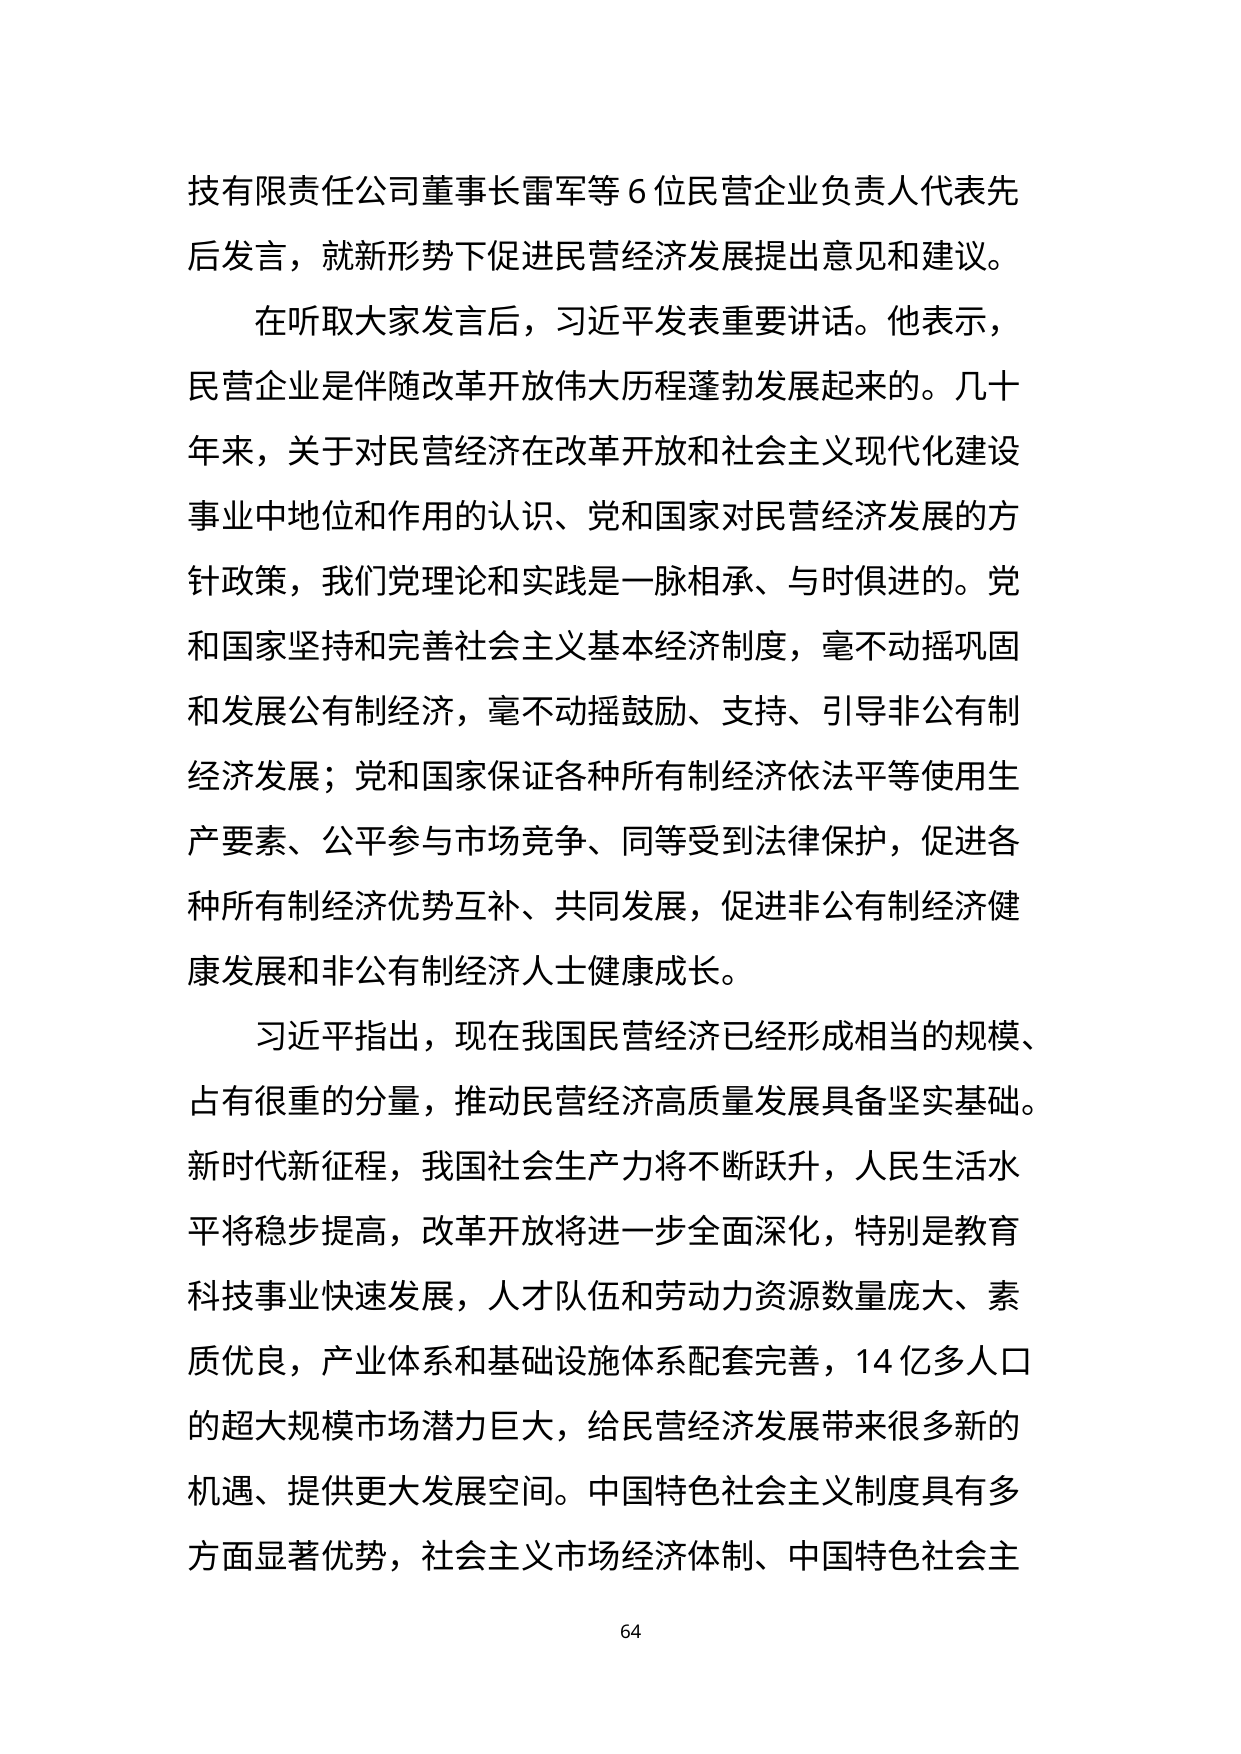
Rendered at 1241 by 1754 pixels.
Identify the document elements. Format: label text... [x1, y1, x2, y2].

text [187, 156, 1053, 286]
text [187, 1001, 1053, 1586]
text 在听取大家发言后，习近平发表重要讲话。他表示，民营企业是伴随改革开放伟大历程蓬勃发展起来的。几十年来，关于对民营经济在改革开放和社会主义现代化建设事业中地位和作用的认识、党和国家对民营经济发展的方针政策，我们党理论和实践是一脉相承、与时俱进的。党和国家坚持和完善社会主义基本经济制度，毫不动摇巩固和发展公有制经济，毫不动摇鼓励、支持、引导非公有制经济发展；党和国家保证各种所有制经济依法平等使用生产要素、公平参与市场竞争、同等受到法律保护，促进各种所有制经济优势互补、共同发展，促进非公有制经济健康发展和非公有制经济人士健康成长。 [187, 286, 1053, 1001]
